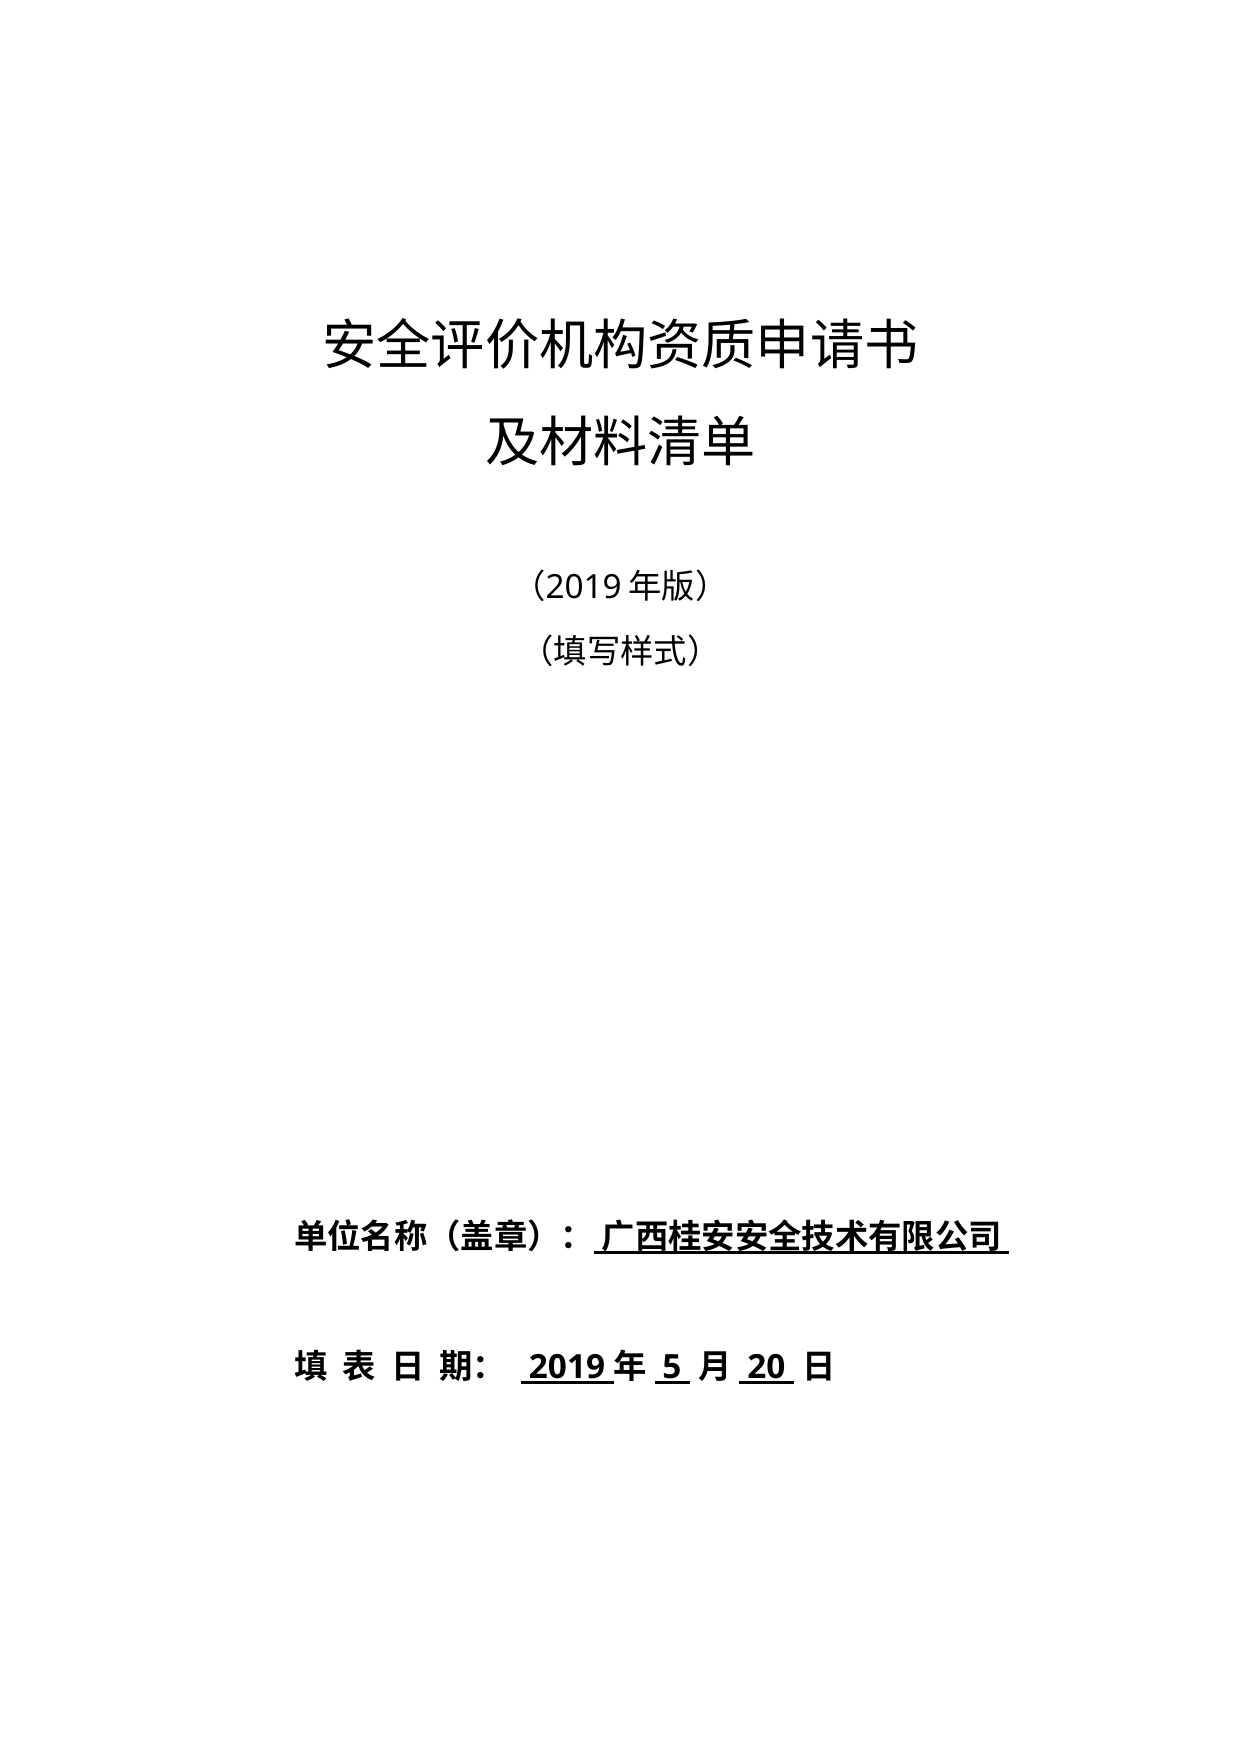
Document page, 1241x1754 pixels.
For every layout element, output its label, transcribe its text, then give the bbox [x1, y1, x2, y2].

text 填 表 日 期： 2019 年 5 月 20 日 [165, 1332, 1075, 1397]
text （2019年版） [165, 552, 1075, 617]
text 及材料清单 [165, 389, 1075, 487]
text 单位名称（盖章）： 广西桂安安全技术有限公司 [165, 1202, 1075, 1267]
text （填写样式） [165, 617, 1075, 682]
text 安全评价机构资质申请书 [165, 292, 1075, 389]
